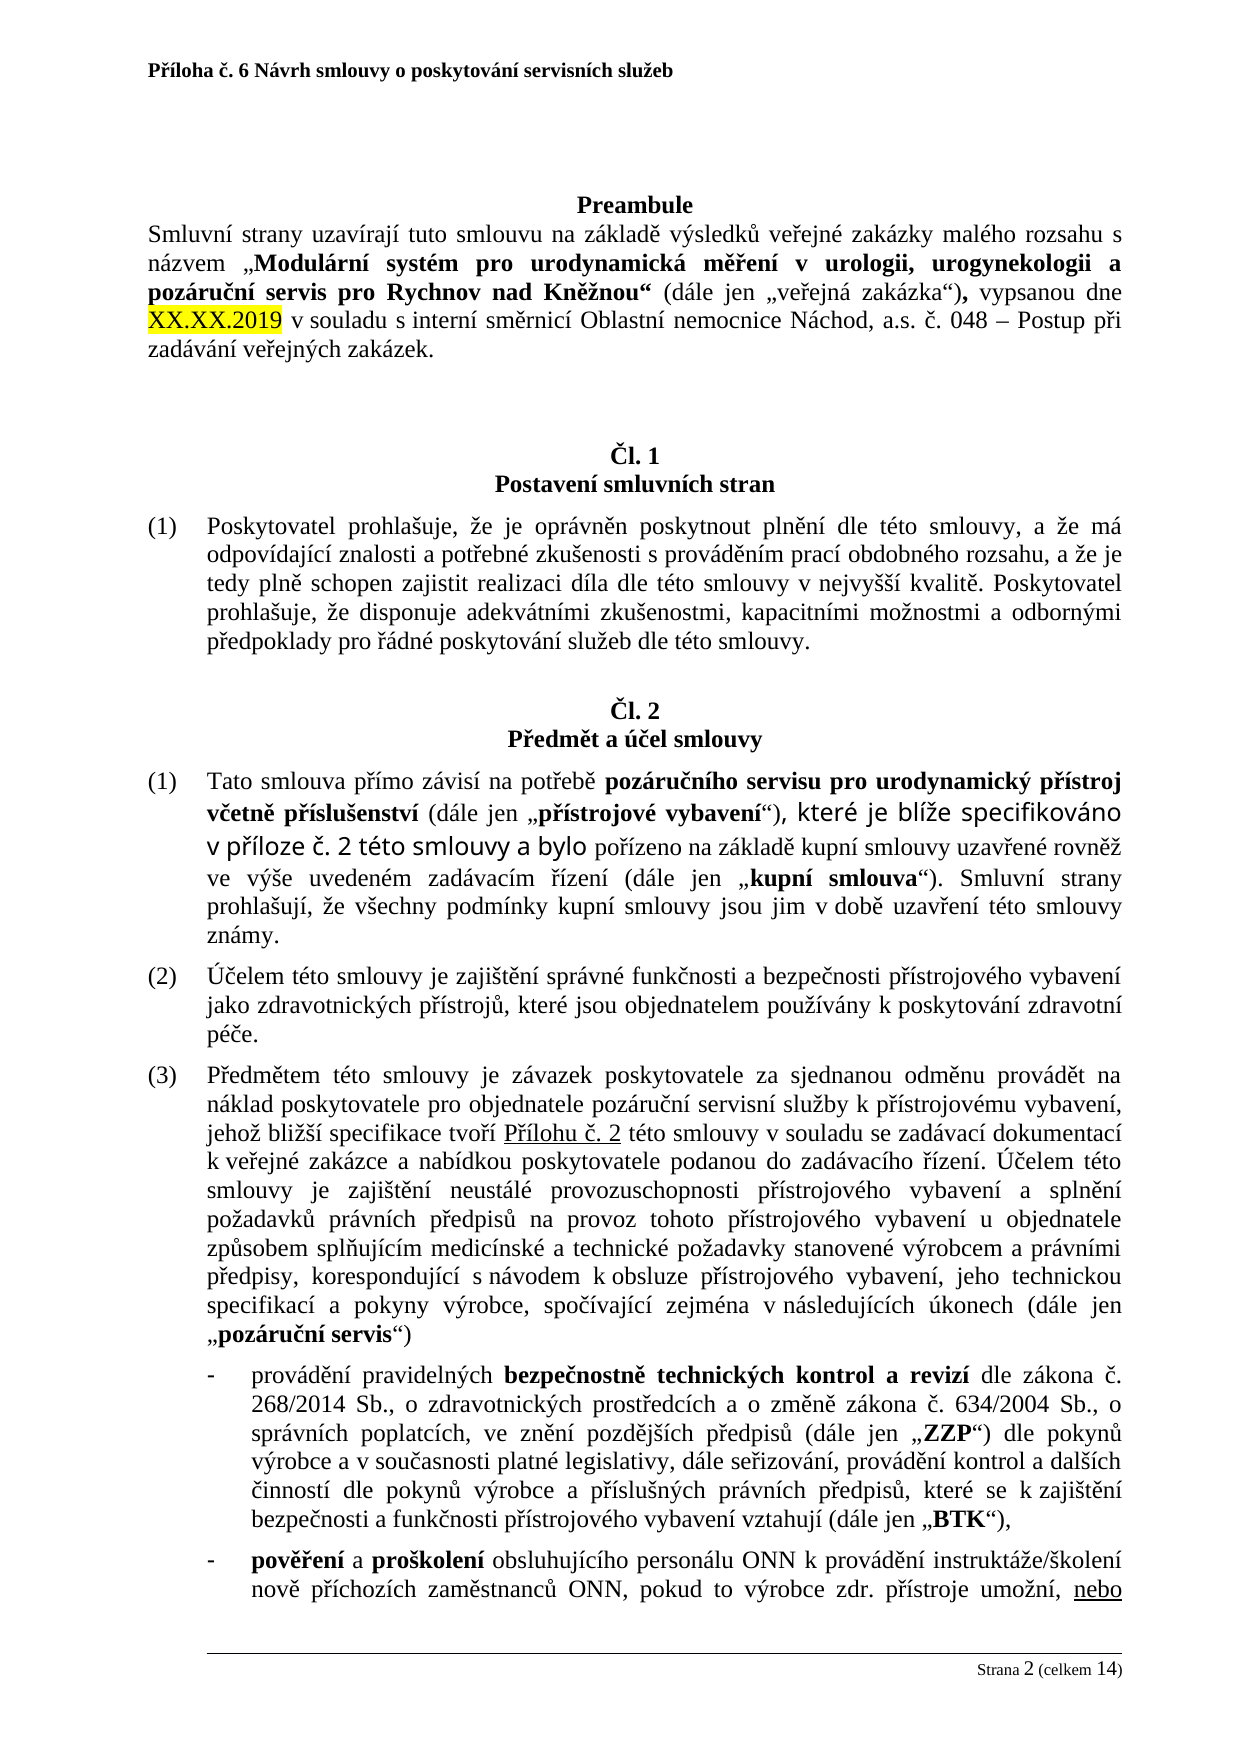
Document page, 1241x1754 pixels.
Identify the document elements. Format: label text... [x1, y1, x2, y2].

subtitle Předmět a účel smlouvy [148, 724, 1122, 753]
title Preambule [148, 190, 1122, 219]
subtitle provádění pravidelných bezpečnostně technických kontrol a revizí dle zákona č. 268/2014 Sb., o zdravotnických prostředcích a o změně zákona č. 634/2004 Sb., o správních poplatcích, ve znění pozdějších předpisů (dále jen „ZZP“) dle pokynů výrobce a v současnosti platné legislativy, dále seřizování, provádění kontrol a dalších činností dle pokynů výrobce a příslušných právních předpisů, které se k zajištění bezpečnosti a funkčnosti přístrojového vybavení vztahují (dále jen „BTK“), [207, 1360, 1122, 1533]
title Čl. 1 [148, 441, 1122, 469]
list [207, 1545, 1122, 1603]
subtitle Poskytovatel prohlašuje, že je oprávněn poskytnout plnění dle této smlouvy, a že má odpovídající znalosti a potřebné zkušenosti s prováděním prací obdobného rozsahu, a že je tedy plně schopen zajistit realizaci díla dle této smlouvy v nejvyšší kvalitě. Poskytovatel prohlašuje, že disponuje adekvátními zkušenostmi, kapacitními možnostmi a odbornými předpoklady pro řádné poskytování služeb dle této smlouvy. [148, 511, 1122, 654]
text Čl. 2 [148, 696, 1122, 724]
subtitle Postavení smluvních stran [148, 469, 1122, 498]
subtitle Předmětem této smlouvy je závazek poskytovatele za sjednanou odměnu provádět na náklad poskytovatele pro objednatele pozáruční servisní služby k přístrojovému vybavení, jehož bližší specifikace tvoří Přílohu č. 2 této smlouvy v souladu se zadávací dokumentací k veřejné zakázce a nabídkou poskytovatele podanou do zadávacího řízení. Účelem této smlouvy je zajištění neustálé provozuschopnosti přístrojového vybavení a splnění požadavků právních předpisů na provoz tohoto přístrojového vybavení u objednatele způsobem splňujícím medicínské a technické požadavky stanovené výrobcem a právními předpisy, korespondující s návodem k obsluze přístrojového vybavení, jeho technickou specifikací a pokyny výrobce, spočívající zejména v následujících úkonech (dále jen „pozáruční servis“) [148, 1060, 1122, 1348]
title Smluvní strany uzavírají tuto smlouvu na základě výsledků veřejné zakázky malého rozsahu s názvem „Modulární systém pro urodynamická měření v urologii, urogynekologii a pozáruční servis pro Rychnov nad Kněžnou“ (dále jen „veřejná zakázka“), vypsanou dne XX.XX.2019 v souladu s interní směrnicí Oblastní nemocnice Náchod, a.s. č. 048 – Postup při zadávání veřejných zakázek. [148, 219, 1122, 363]
list Tato smlouva přímo závisí na potřebě pozáručního servisu pro urodynamický přístroj včetně příslušenství (dále jen „přístrojové vybavení“), které je blíže specifikováno v příloze č. 2 této smlouvy a bylo pořízeno na základě kupní smlouvy uzavřené rovněž ve výše uvedeném zadávacím řízení (dále jen „kupní smlouva“). Smluvní strany prohlašují, že všechny podmínky kupní smlouvy jsou jim v době uzavření této smlouvy známy. [148, 766, 1122, 949]
list Účelem této smlouvy je zajištění správné funkčnosti a bezpečnosti přístrojového vybavení jako zdravotnických přístrojů, které jsou objednatelem používány k poskytování zdravotní péče. [148, 961, 1122, 1048]
